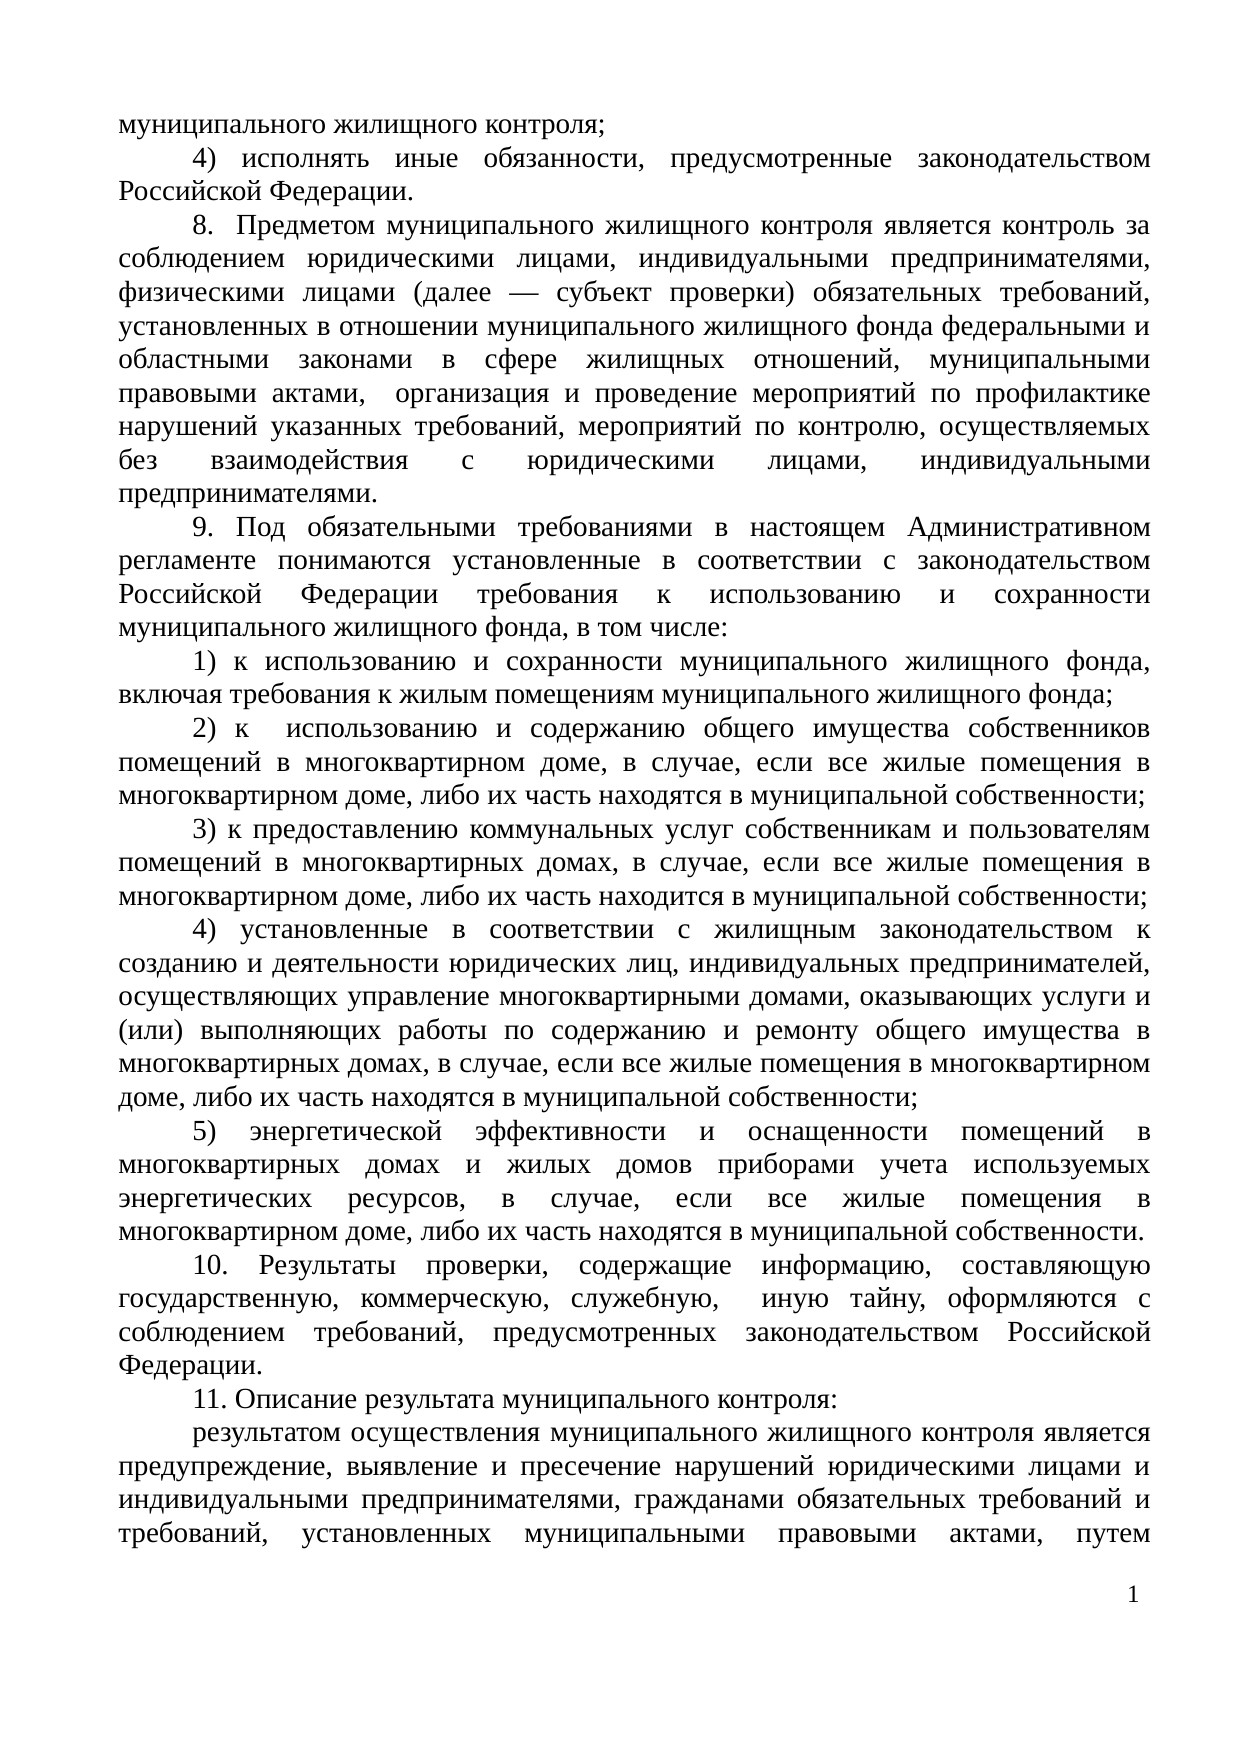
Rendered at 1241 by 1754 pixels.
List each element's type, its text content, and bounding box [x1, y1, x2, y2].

text 10. Результаты проверки, содержащие информацию, составляющую государственную, коммерческую, служебную, иную тайну, оформляются с соблюдением требований, предусмотренных законодательством Российской Федерации. [118, 1247, 1152, 1381]
text 9. Под обязательными требованиями в настоящем Административном регламенте понимаются установленные в соответствии с законодательством Российской Федерации требования к использованию и сохранности муниципального жилищного фонда, в том числе: [118, 509, 1152, 643]
text 2) к использованию и содержанию общего имущества собственников помещений в многоквартирном доме, в случае, если все жилые помещения в многоквартирном доме, либо их часть находятся в муниципальной собственности; [118, 710, 1152, 811]
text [118, 106, 1152, 140]
text 1) к использованию и сохранности муниципального жилищного фонда, включая требования к жилым помещениям муниципального жилищного фонда; [118, 643, 1152, 710]
text 5) энергетической эффективности и оснащенности помещений в многоквартирных домах и жилых домов приборами учета используемых энергетических ресурсов, в случае, если все жилые помещения в многоквартирном доме, либо их часть находятся в муниципальной собственности. [118, 1113, 1152, 1247]
text 3) к предоставлению коммунальных услуг собственникам и пользователям помещений в многоквартирных домах, в случае, если все жилые помещения в многоквартирном доме, либо их часть находится в муниципальной собственности; [118, 811, 1152, 911]
text 11. Описание результата муниципального контроля: [118, 1381, 1152, 1414]
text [118, 1414, 1152, 1549]
text 4) установленные в соответствии с жилищным законодательством к созданию и деятельности юридических лиц, индивидуальных предпринимателей, осуществляющих управление многоквартирными домами, оказывающих услуги и (или) выполняющих работы по содержанию и ремонту общего имущества в многоквартирных домах, в случае, если все жилые помещения в многоквартирном доме, либо их часть находятся в муниципальной собственности; [118, 911, 1152, 1113]
text 4) исполнять иные обязанности, предусмотренные законодательством Российской Федерации. [118, 140, 1152, 207]
text 8. Предметом муниципального жилищного контроля является контроль за соблюдением юридическими лицами, индивидуальными предпринимателями, физическими лицами (далее — субъект проверки) обязательных требований, установленных в отношении муниципального жилищного фонда федеральными и областными законами в сфере жилищных отношений, муниципальными правовыми актами, организация и проведение мероприятий по профилактике нарушений указанных требований, мероприятий по контролю, осуществляемых без взаимодействия с юридическими лицами, индивидуальными предпринимателями. [118, 207, 1152, 509]
